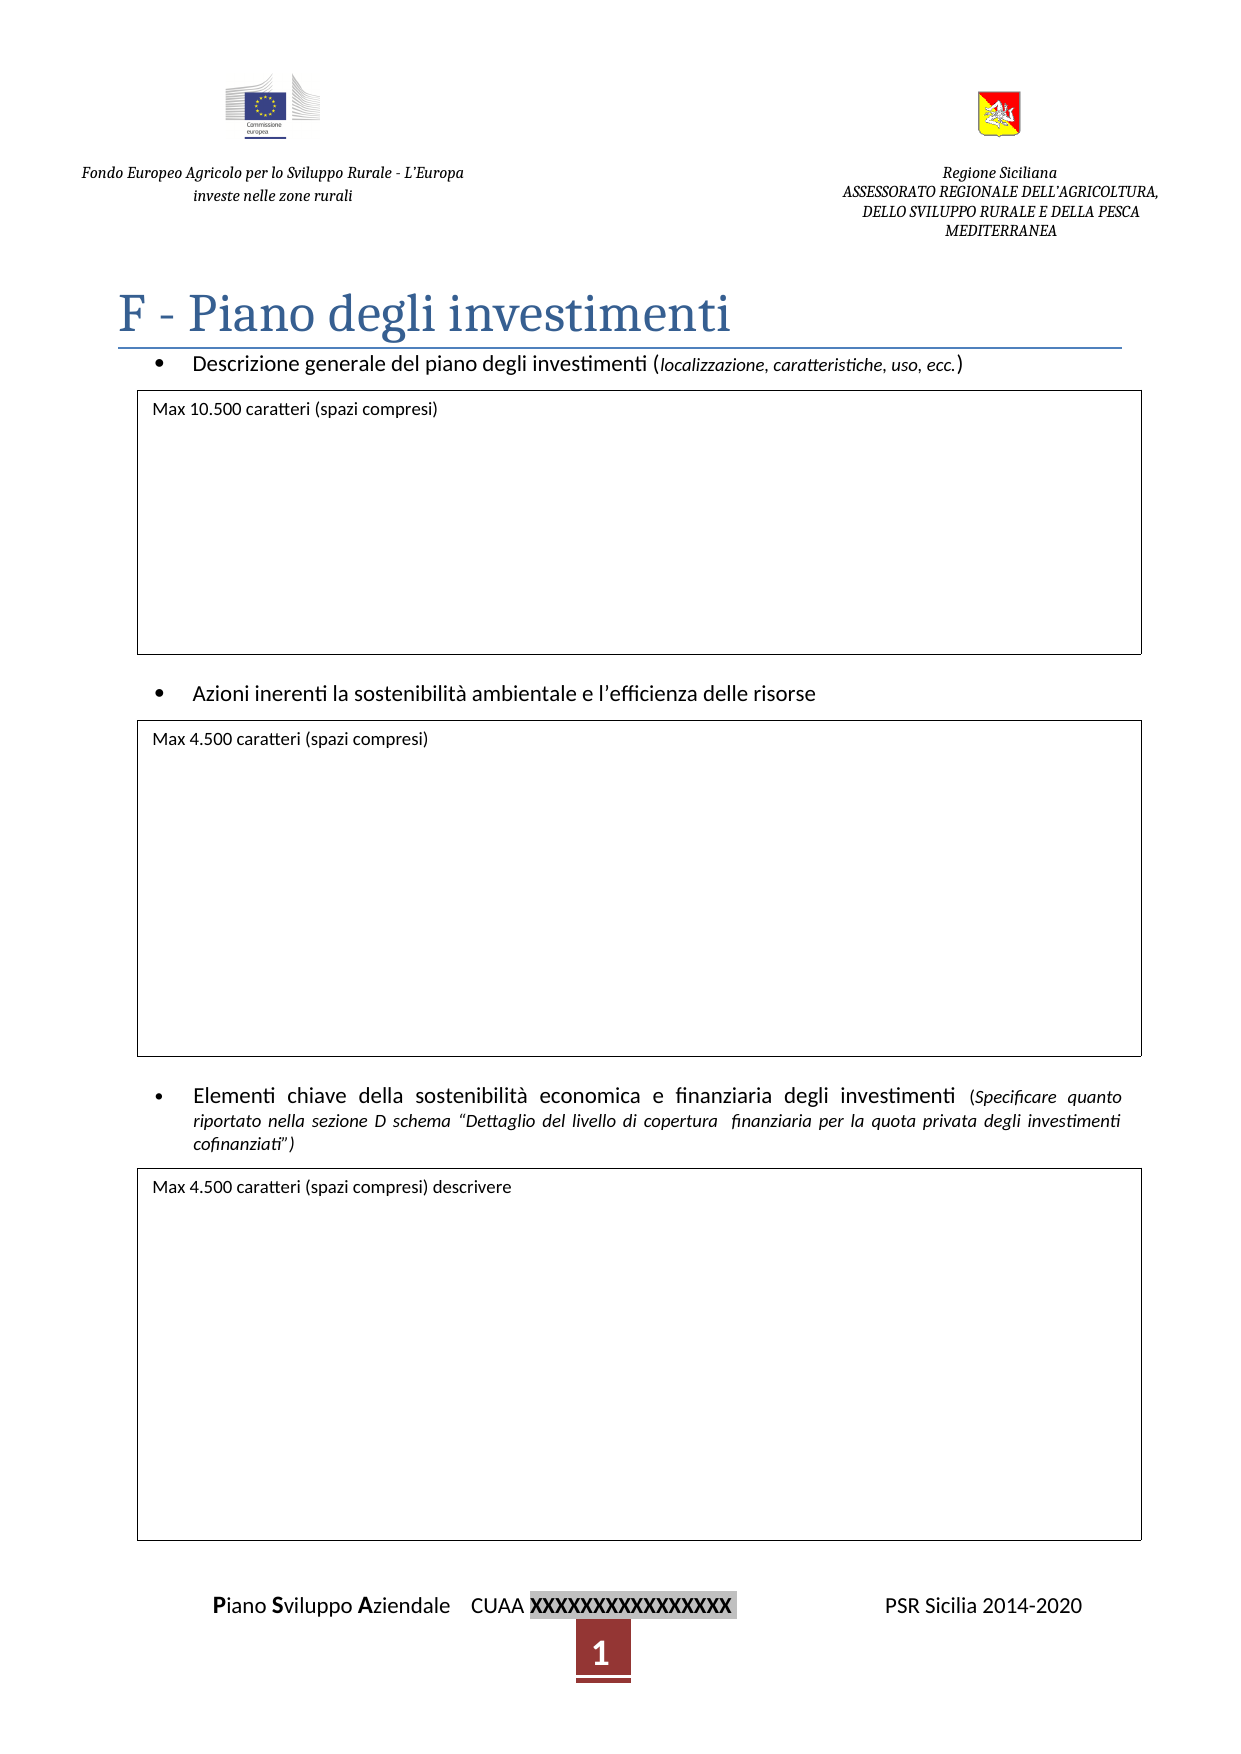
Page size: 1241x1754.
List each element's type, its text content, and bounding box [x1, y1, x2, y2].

picture [225, 73, 320, 139]
subtitle F - Piano degli investimenti [118, 282, 1122, 347]
list Azioni inerenti la sostenibilità ambientale e l’efficienza delle risorse [155, 679, 1122, 707]
list Elementi chiave della sostenibilità economica e finanziaria degli investimenti (Specificare quanto riportato nella sezione D schema “Dettaglio del livello di copertura finanziaria per la quota privata degli investimenti cofinanziati”) [156, 1081, 1122, 1155]
list Descrizione generale del piano degli investimenti (localizzazione, caratteristiche, uso, ecc.) [155, 349, 1122, 377]
picture [977, 87, 1023, 139]
